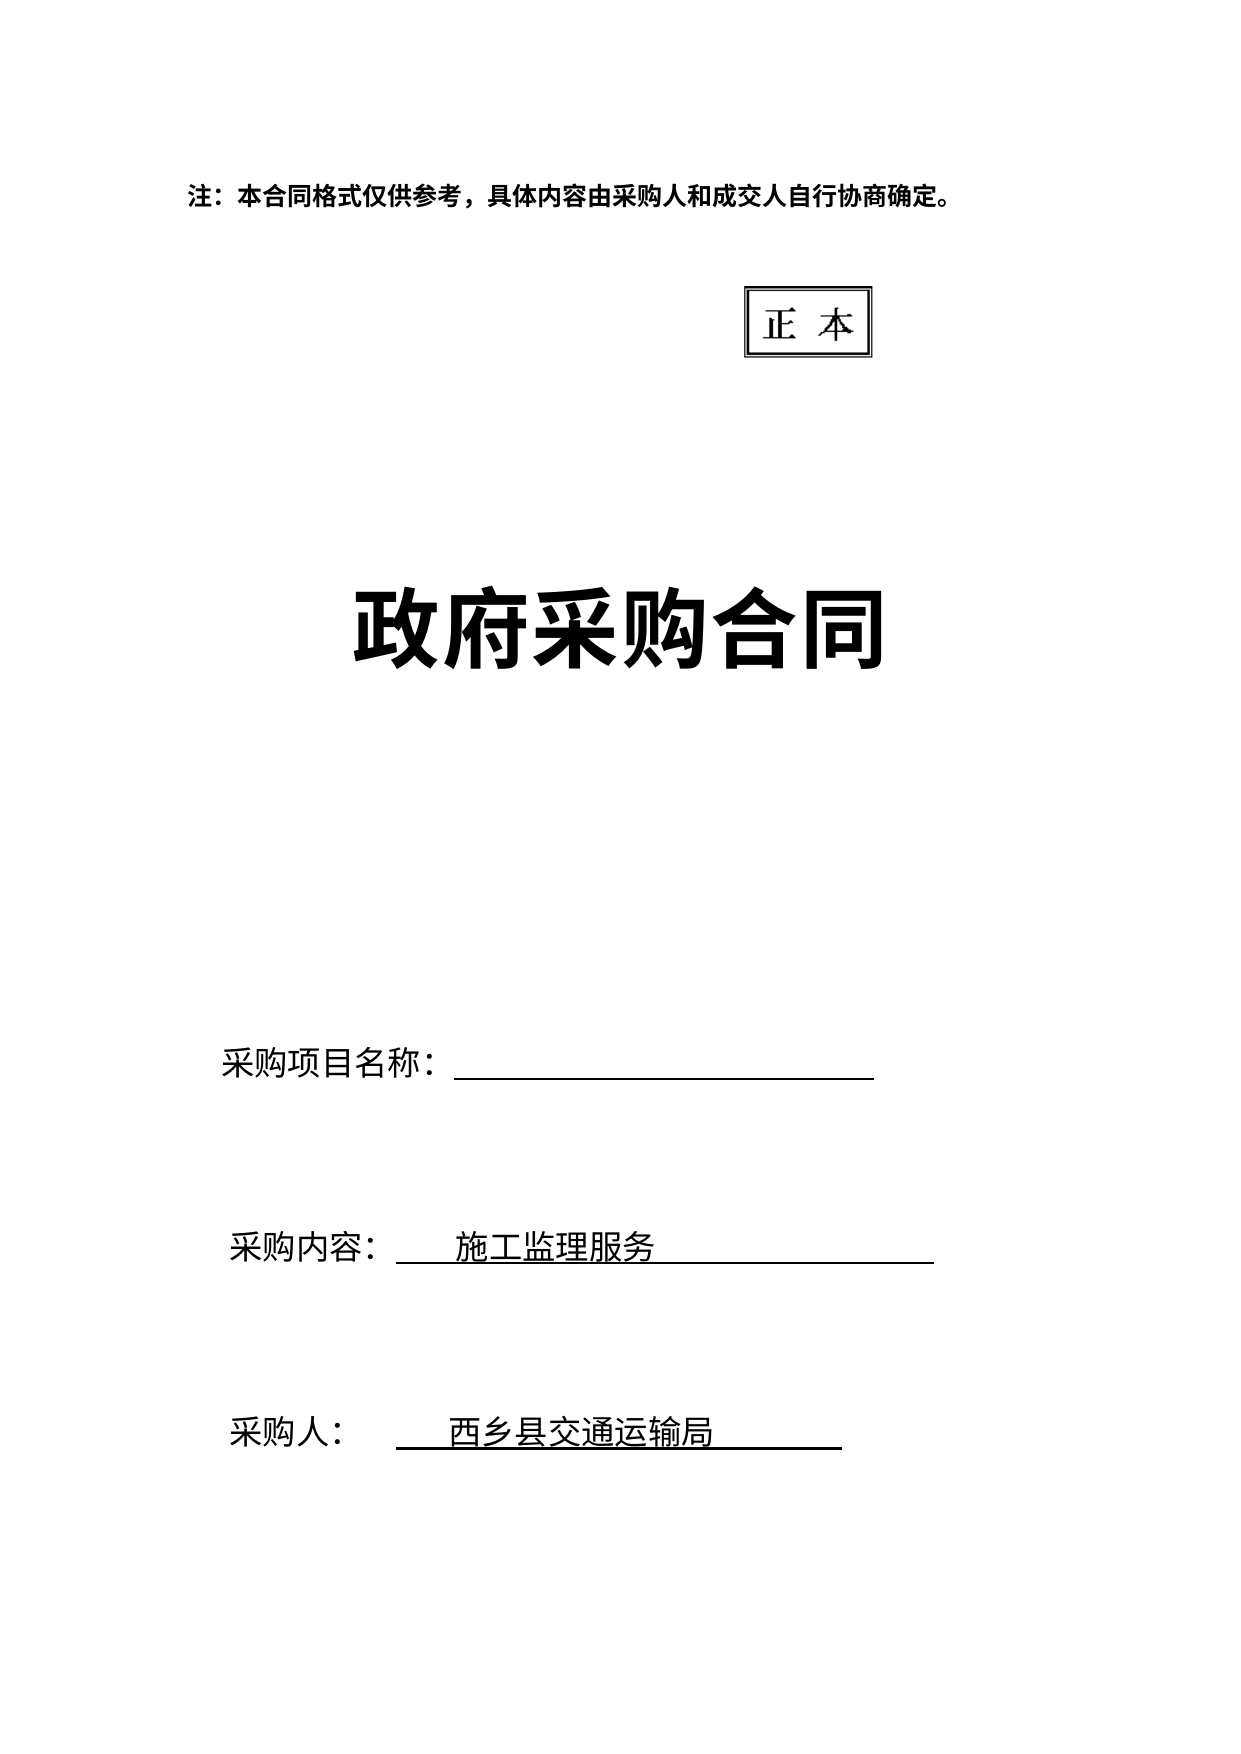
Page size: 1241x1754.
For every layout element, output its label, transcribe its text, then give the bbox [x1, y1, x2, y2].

text 政府采购合同 [187, 560, 1053, 687]
text 采购内容： 施工监理服务 [187, 1226, 1053, 1268]
picture [743, 286, 875, 359]
text 采购项目名称： [187, 1042, 1053, 1083]
text 注：本合同格式仅供参考，具体内容由采购人和成交人自行协商确定。 [187, 162, 1053, 227]
text 采购人： 西乡县交通运输局 [187, 1398, 1053, 1463]
